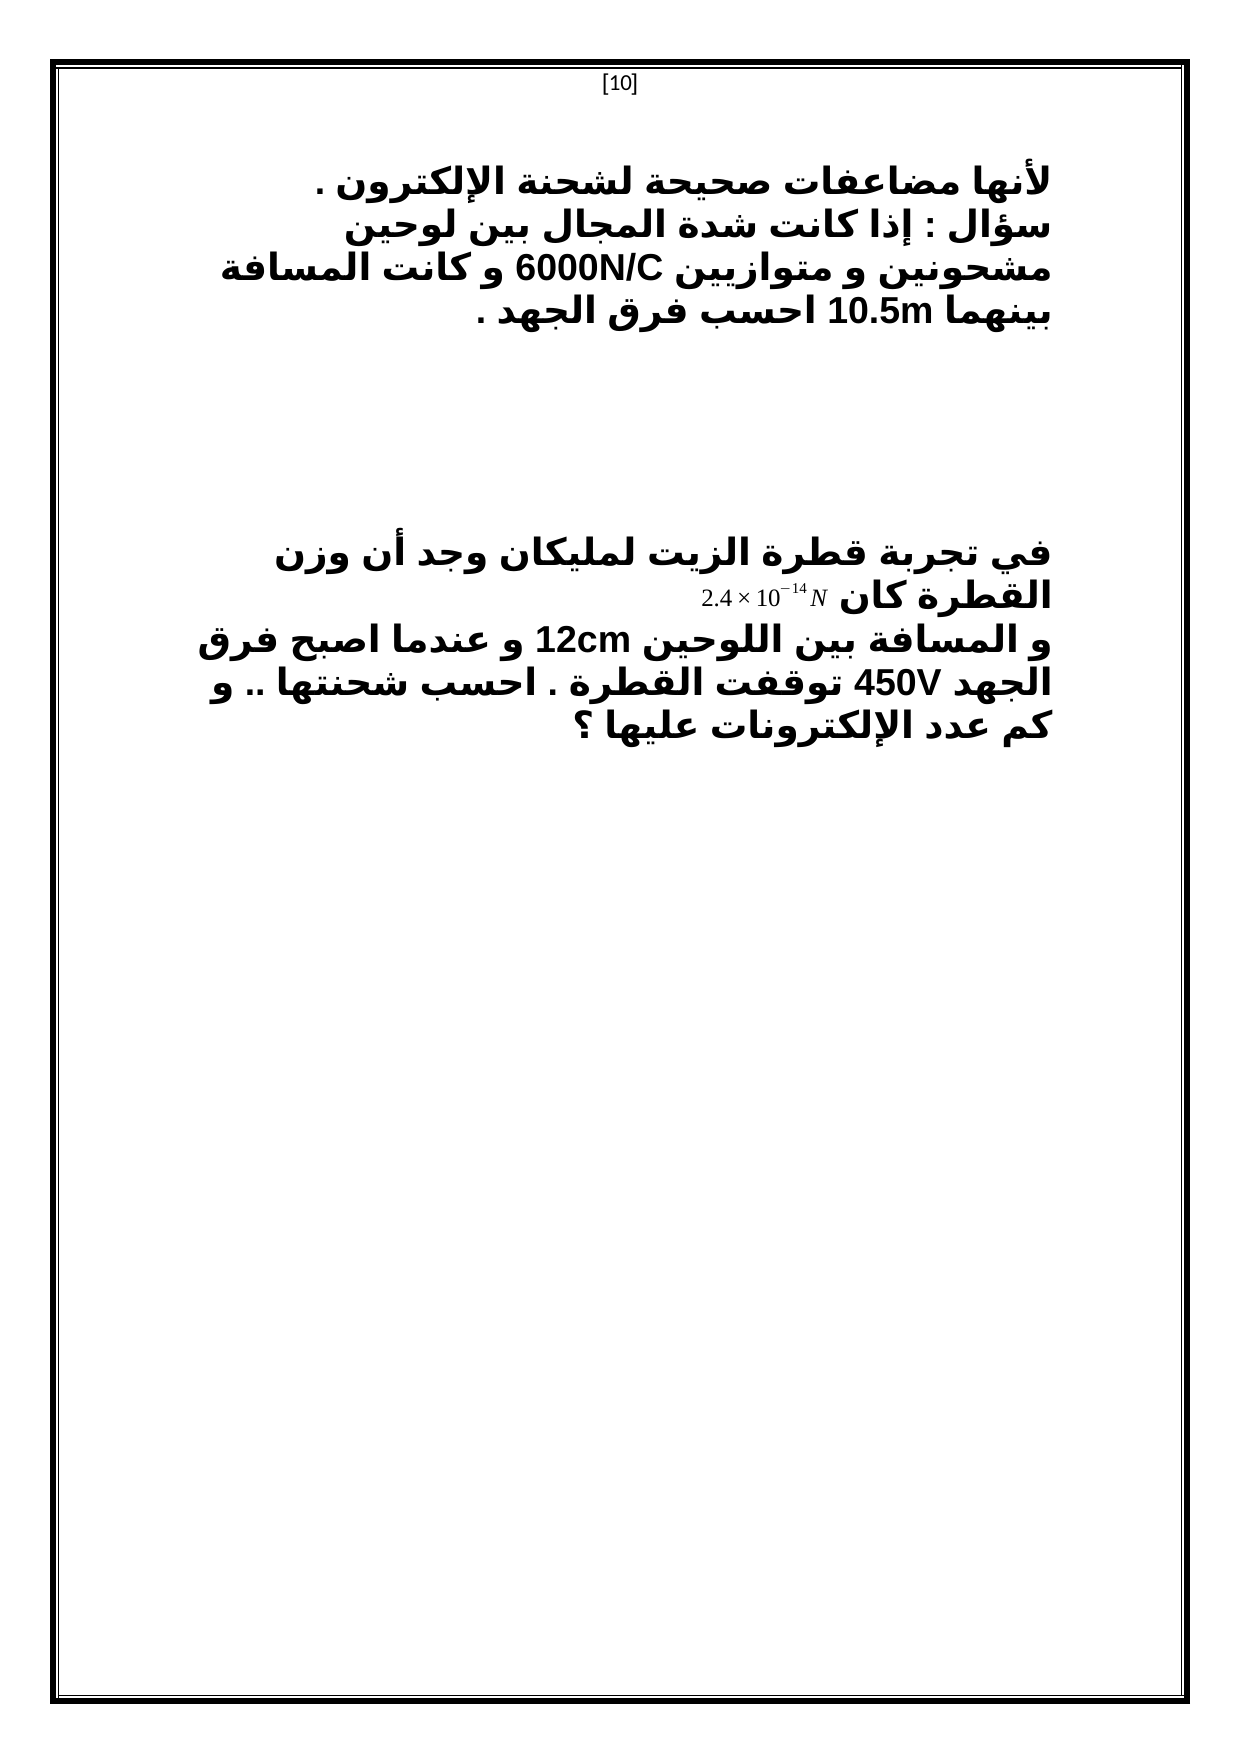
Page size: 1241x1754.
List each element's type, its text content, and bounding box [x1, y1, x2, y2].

text في تجربة قطرة الزيت لمليكان وجد أن وزن القطرة كان و المسافة بين اللوحين 12cm و عندما اصبح فرق الجهد 450V توقفت القطرة . احسب شحنتها .. و كم عدد الإلكترونات عليها ؟ [187, 487, 1053, 746]
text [187, 159, 1053, 403]
